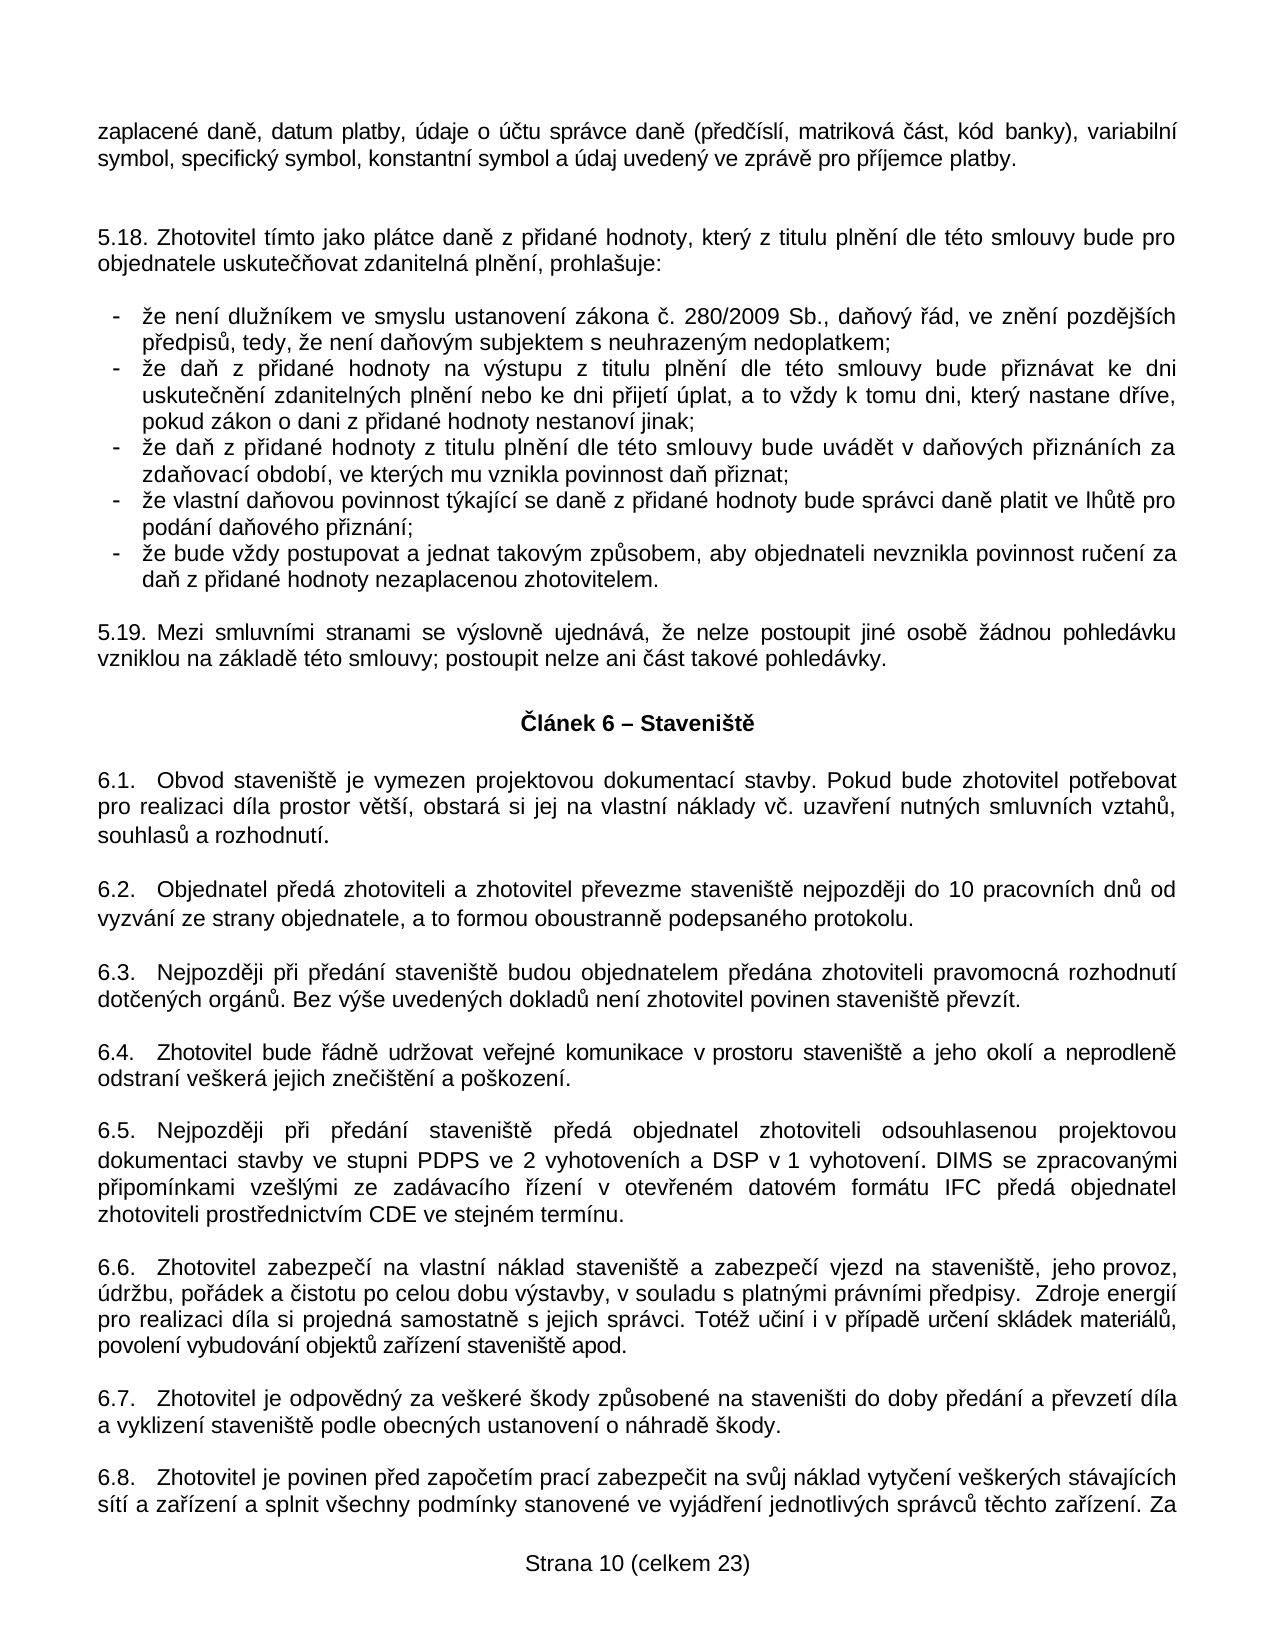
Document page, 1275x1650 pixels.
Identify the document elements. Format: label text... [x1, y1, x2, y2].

list Zhotovitel tímto jako plátce daně z přidané hodnoty, který z titulu plnění dle této smlouvy bude pro objednatele uskutečňovat zdanitelná plnění, prohlašuje: [97, 223, 1177, 276]
list že není dlužníkem ve smyslu ustanovení zákona č. 280/2009 Sb., daňový řád, ve znění pozdějších předpisů, tedy, že není daňovým subjektem s neuhrazeným nedoplatkem; [112, 303, 1177, 355]
list Objednatel předá zhotoviteli a zhotovitel převezme staveniště nejpozději do 10 pracovních dnů od vyzvání ze strany objednatele, a to formou oboustranně podepsaného protokolu. [97, 876, 1177, 933]
text Článek 6 – Staveniště [97, 710, 1177, 737]
list Mezi smluvními stranami se výslovně ujednává, že nelze postoupit jiné osobě žádnou pohledávku vzniklou na základě této smlouvy; postoupit nelze ani část takové pohledávky. [97, 619, 1177, 672]
list Zhotovitel zabezpečí na vlastní náklad staveniště a zabezpečí vjezd na staveniště, jeho provoz, údržbu, pořádek a čistotu po celou dobu výstavby, v souladu s platnými právními předpisy. Zdroje energií pro realizaci díla si projedná samostatně s jejich správci. Totéž učiní i v případě určení skládek materiálů, povolení vybudování objektů zařízení staveniště apod. [97, 1253, 1177, 1359]
list že vlastní daňovou povinnost týkající se daně z přidané hodnoty bude správci daně platit ve lhůtě pro podání daňového přiznání; [112, 487, 1177, 540]
list že daň z přidané hodnoty z titulu plnění dle této smlouvy bude uvádět v daňových přiznáních za zdaňovací období, ve kterých mu vznikla povinnost daň přiznat; [112, 434, 1177, 487]
list Obvod staveniště je vymezen projektovou dokumentací stavby. Pokud bude zhotovitel potřebovat pro realizaci díla prostor větší, obstará si jej na vlastní náklady vč. uzavření nutných smluvních vztahů, souhlasů a rozhodnutí. [97, 767, 1177, 850]
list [97, 1464, 1177, 1517]
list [97, 118, 1177, 171]
list Nejpozději při předání staveniště předá objednatel zhotoviteli odsouhlasenou projektovou dokumentaci stavby ve stupni PDPS ve 2 vyhotoveních a DSP v 1 vyhotovení. DIMS se zpracovanými připomínkami vzešlými ze zadávacího řízení v otevřeném datovém formátu IFC předá objednatel zhotoviteli prostřednictvím CDE ve stejném termínu. [97, 1117, 1177, 1227]
list Zhotovitel bude řádně udržovat veřejné komunikace v prostoru staveniště a jeho okolí a neprodleně odstraní veškerá jejich znečištění a poškození. [97, 1038, 1177, 1091]
list že bude vždy postupovat a jednat takovým způsobem, aby objednateli nevznikla povinnost ručení za daň z přidané hodnoty nezaplacenou zhotovitelem. [112, 540, 1177, 592]
list že daň z přidané hodnoty na výstupu z titulu plnění dle této smlouvy bude přiznávat ke dni uskutečnění zdanitelných plnění nebo ke dni přijetí úplat, a to vždy k tomu dni, který nastane dříve, pokud zákon o dani z přidané hodnoty nestanoví jinak; [112, 355, 1177, 434]
list Zhotovitel je odpovědný za veškeré škody způsobené na staveništi do doby předání a převzetí díla a vyklizení staveniště podle obecných ustanovení o náhradě škody. [97, 1385, 1177, 1438]
list Nejpozději při předání staveniště budou objednatelem předána zhotoviteli pravomocná rozhodnutí dotčených orgánů. Bez výše uvedených dokladů není zhotovitel povinen staveniště převzít. [97, 959, 1177, 1012]
